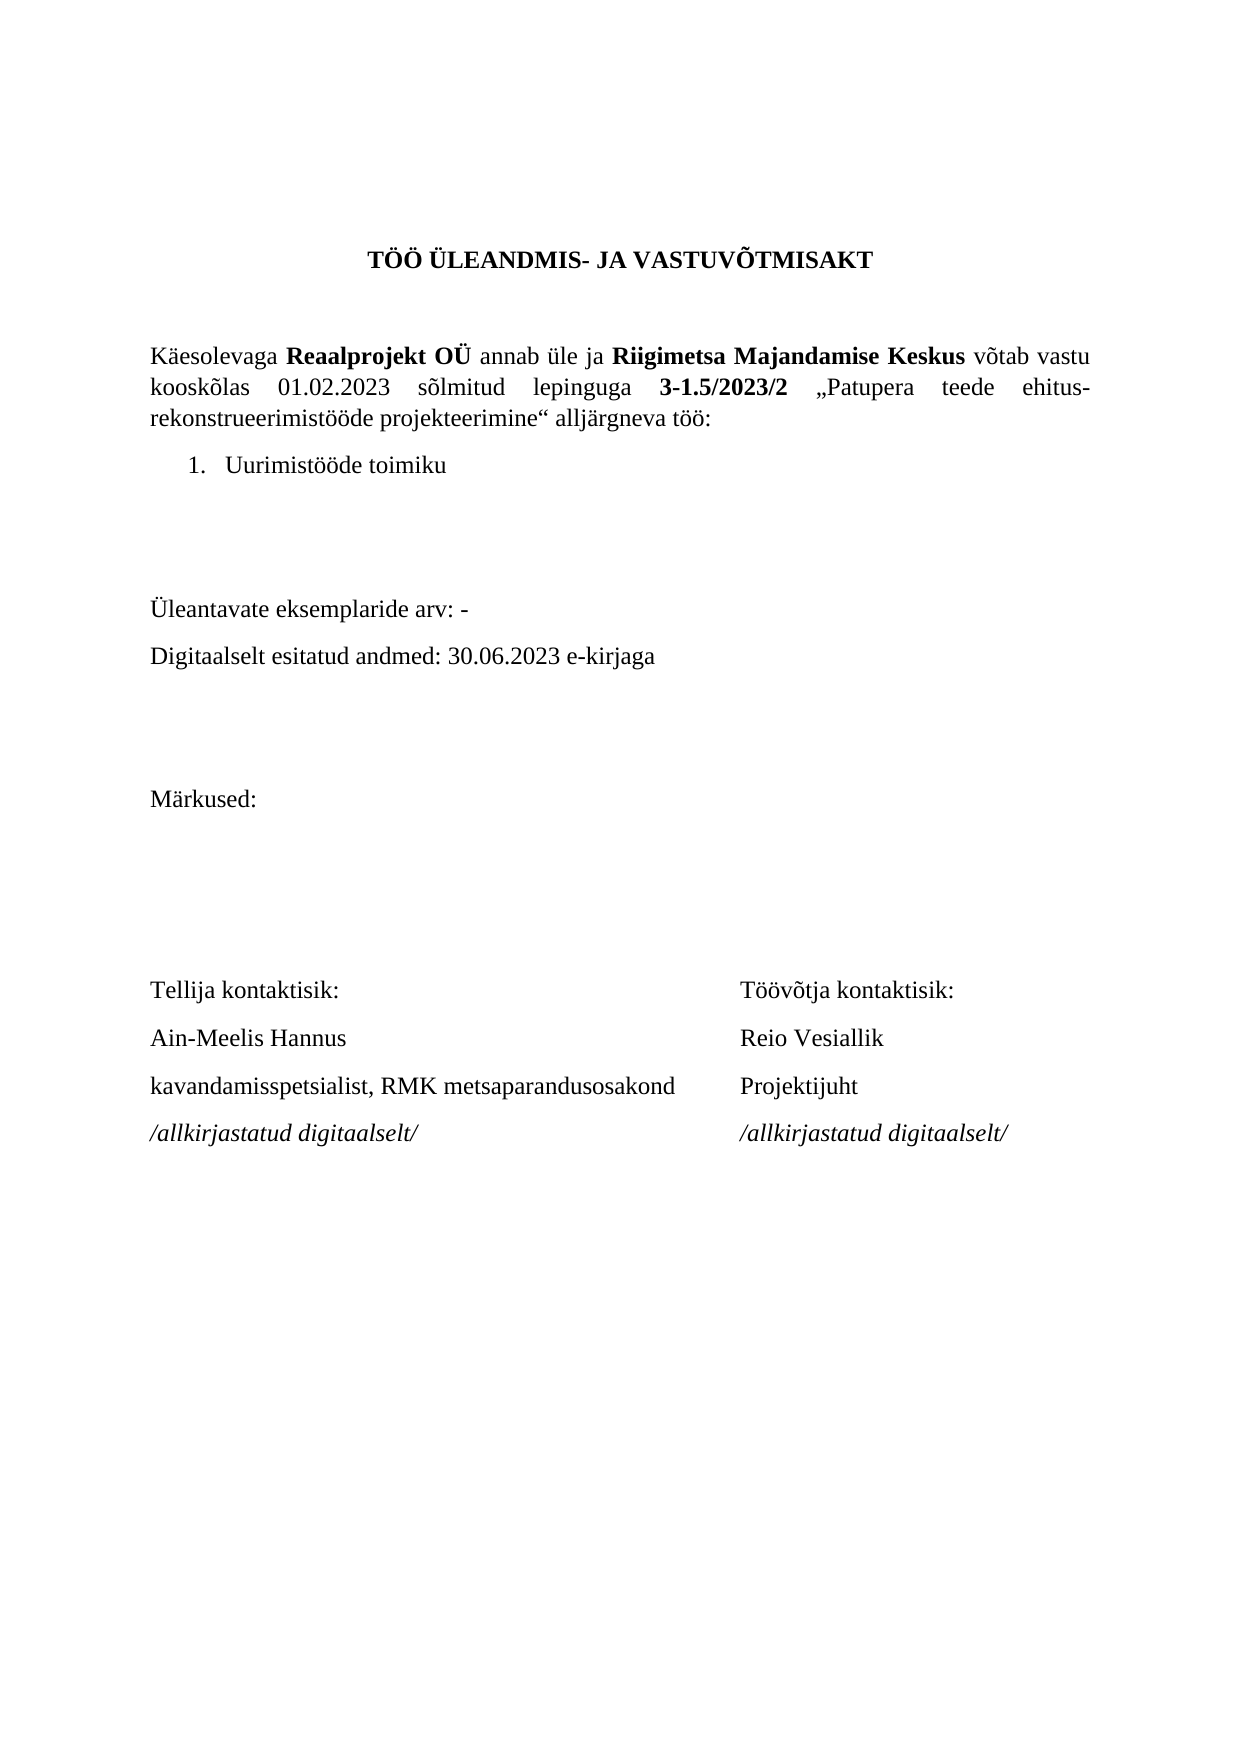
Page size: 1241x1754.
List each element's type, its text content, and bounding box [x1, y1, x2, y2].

text kavandamisspetsialist, RMK metsaparandusosakond Projektijuht [150, 1071, 1090, 1099]
text Üleantavate eksemplaride arv: - [150, 594, 1090, 622]
text TÖÖ ÜLEANDMIS- JA VASTUVÕTMISAKT [150, 245, 1090, 274]
text /allkirjastatud digitaalselt/ /allkirjastatud digitaalselt/ [150, 1118, 1090, 1147]
text Käesolevaga Reaalprojekt OÜ annab üle ja Riigimetsa Majandamise Keskus võtab vastu kooskõlas 01.02.2023 sõlmitud lepinguga 3-1.5/2023/2 „Patupera teede ehitus-rekonstrueerimistööde projekteerimine“ alljärgneva töö: [150, 341, 1090, 432]
list Uurimistööde toimiku [187, 451, 1090, 479]
text Märkused: [150, 784, 1090, 813]
text Ain-Meelis Hannus Reio Vesiallik [150, 1023, 1090, 1052]
text Tellija kontaktisik: Töövõtja kontaktisik: [150, 975, 1090, 1004]
text Digitaalselt esitatud andmed: 30.06.2023 e-kirjaga [150, 641, 1090, 670]
